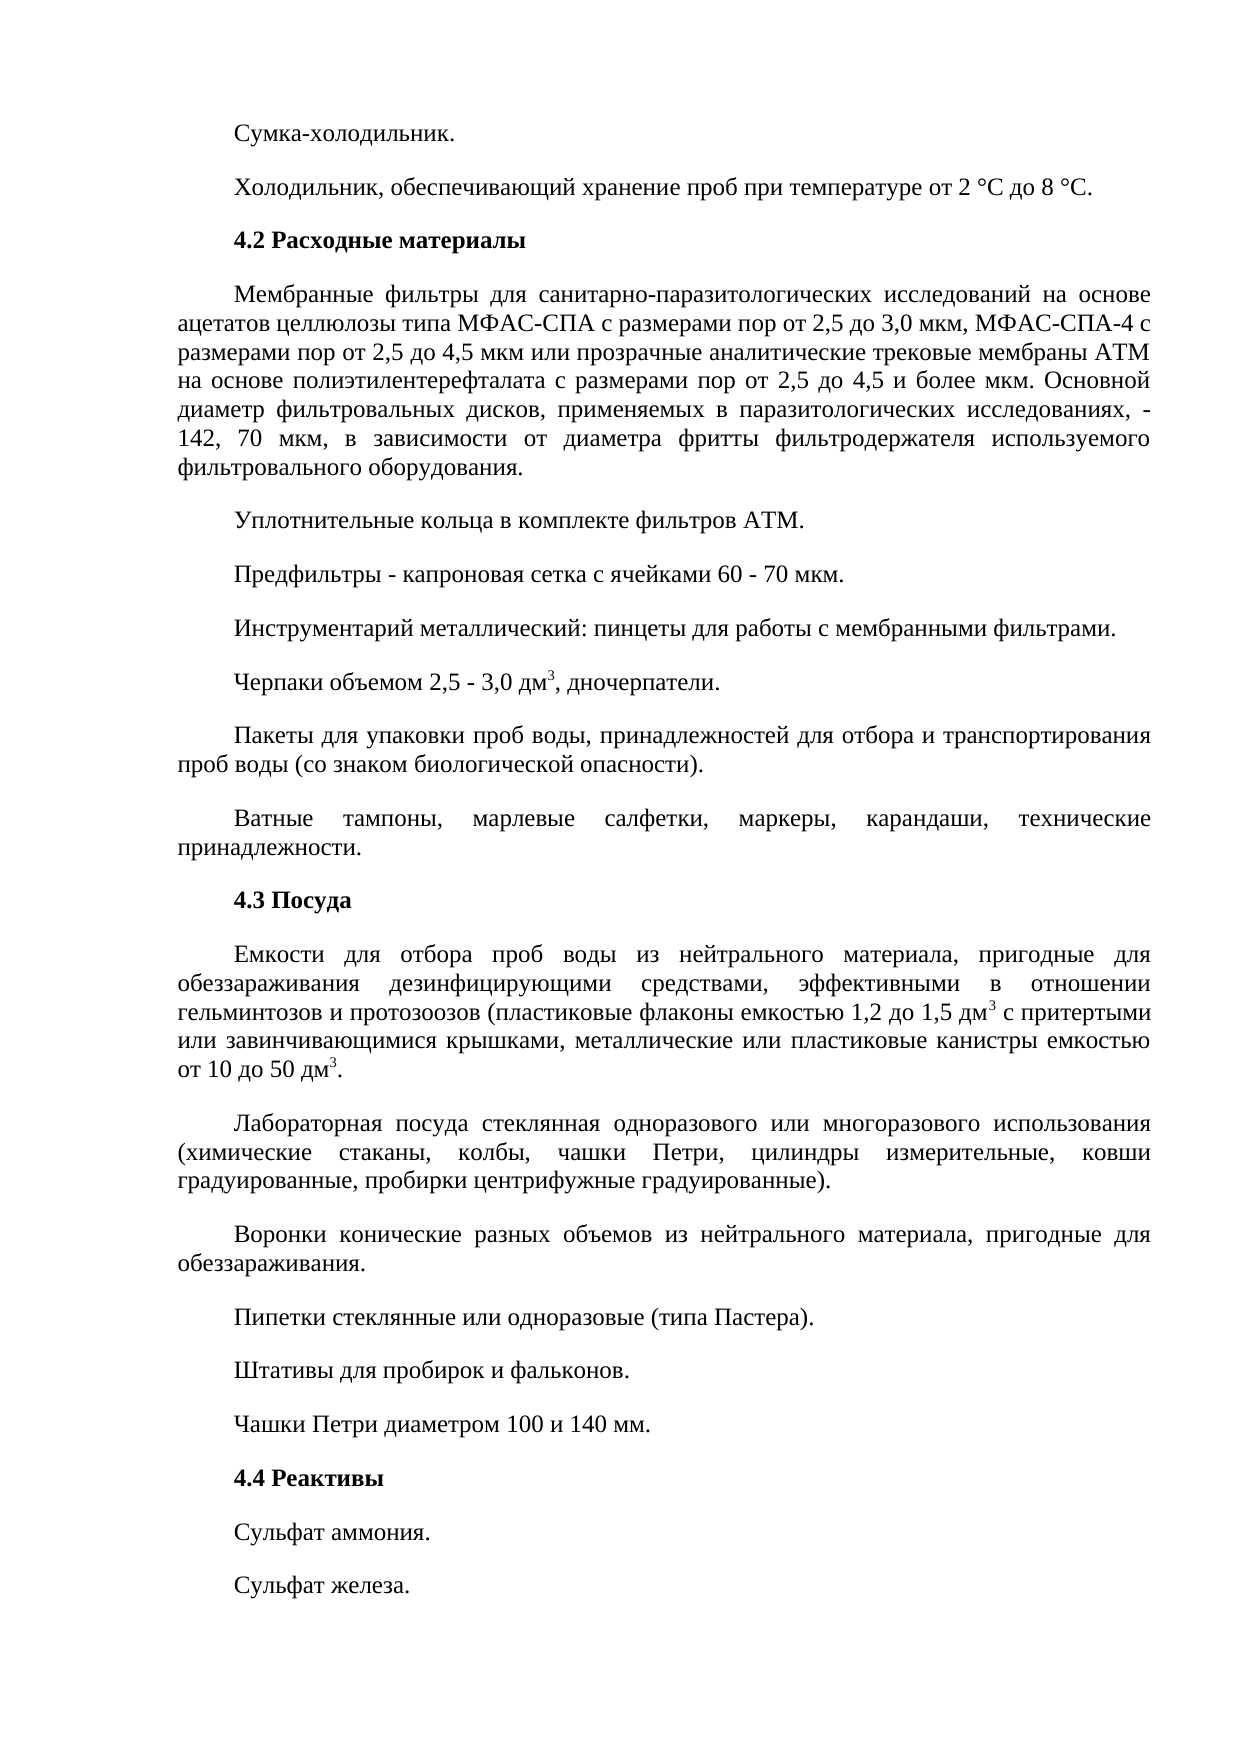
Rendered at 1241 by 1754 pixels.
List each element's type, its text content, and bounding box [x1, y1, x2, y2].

text Мембранные фильтры для санитарно-паразитологических исследований на основе ацетатов целлюлозы типа МФАС-СПА с размерами пор от 2,5 до 3,0 мкм, МФАС-СПА-4 с размерами пор от 2,5 до 4,5 мкм или прозрачные аналитические трековые мембраны АТМ на основе полиэтилентерефталата с размерами пор от 2,5 до 4,5 и более мкм. Основной диаметр фильтровальных дисков, применяемых в паразитологических исследованиях, - 142, 70 мкм, в зависимости от диаметра фритты фильтродержателя используемого фильтровального оборудования. [177, 279, 1152, 481]
text Сумка-холодильник. [177, 118, 1152, 147]
text Предфильтры - капроновая сетка с ячейками 60 - 70 мкм. [177, 559, 1152, 588]
text 4.2 Расходные материалы [177, 226, 1152, 254]
text Штативы для пробирок и фальконов. [177, 1356, 1152, 1384]
text Чашки Петри диаметром 100 и 140 мм. [177, 1409, 1152, 1438]
text Сульфат аммония. [177, 1517, 1152, 1546]
text Воронки конические разных объемов из нейтрального материала, пригодные для обеззараживания. [177, 1219, 1152, 1277]
text Черпаки объемом 2,5 - 3,0 дм3, дночерпатели. [177, 667, 1152, 696]
text Уплотнительные кольца в комплекте фильтров АТМ. [177, 506, 1152, 534]
text Ватные тампоны, марлевые салфетки, маркеры, карандаши, технические принадлежности. [177, 803, 1152, 861]
text Лабораторная посуда стеклянная одноразового или многоразового использования (химические стаканы, колбы, чашки Петри, цилиндры измерительные, ковши градуированные, пробирки центрифужные градуированные). [177, 1108, 1152, 1194]
text Пипетки стеклянные или одноразовые (типа Пастера). [177, 1302, 1152, 1331]
text 4.4 Реактивы [177, 1463, 1152, 1492]
text Сульфат железа. [177, 1571, 1152, 1599]
text Холодильник, обеспечивающий хранение проб при температуре от 2 °C до 8 °C. [177, 172, 1152, 201]
text Инструментарий металлический: пинцеты для работы с мембранными фильтрами. [177, 613, 1152, 642]
text 4.3 Посуда [177, 886, 1152, 914]
text Пакеты для упаковки проб воды, принадлежностей для отбора и транспортирования проб воды (со знаком биологической опасности). [177, 721, 1152, 778]
text Емкости для отбора проб воды из нейтрального материала, пригодные для обеззараживания дезинфицирующими средствами, эффективными в отношении гельминтозов и протозоозов (пластиковые флаконы емкостью 1,2 до 1,5 дм3 с притертыми или завинчивающимися крышками, металлические или пластиковые канистры емкостью от 10 до 50 дм3. [177, 939, 1152, 1083]
